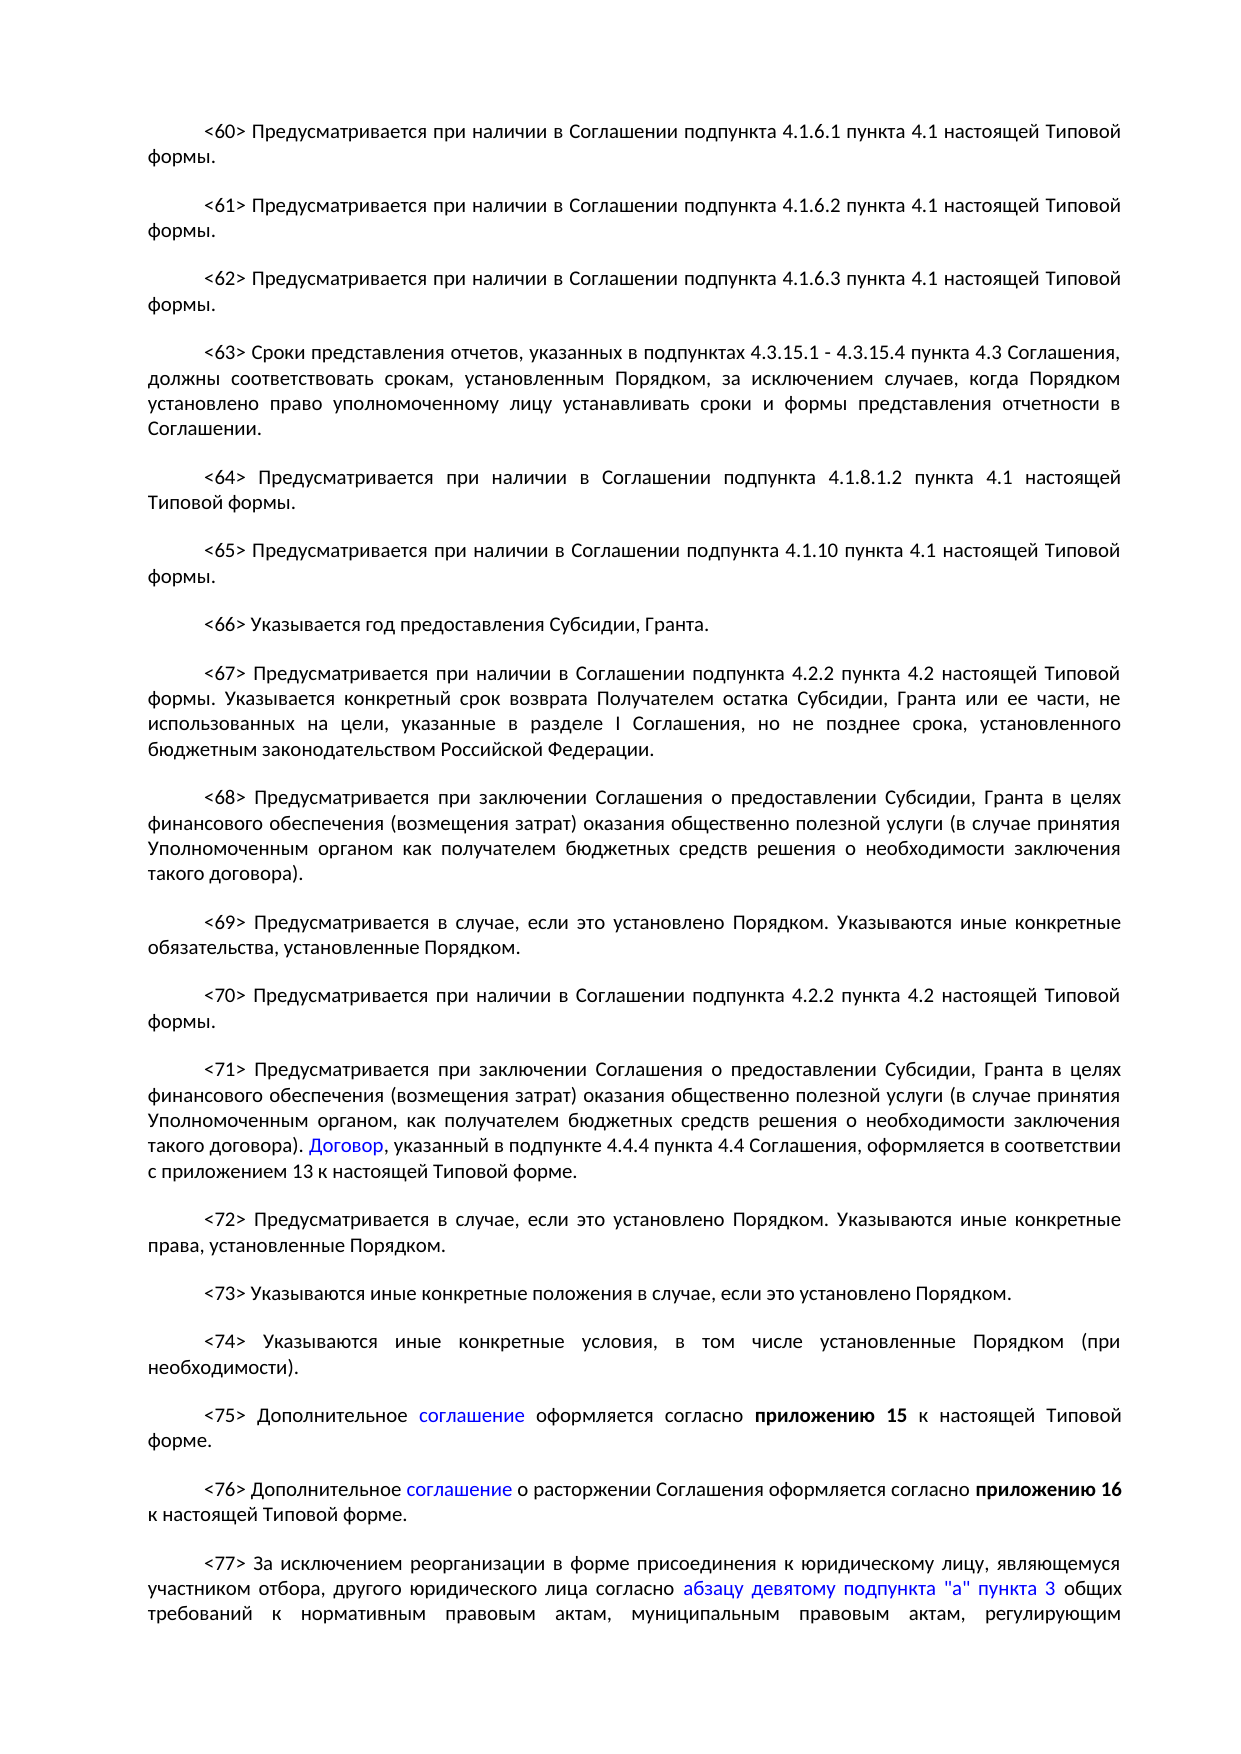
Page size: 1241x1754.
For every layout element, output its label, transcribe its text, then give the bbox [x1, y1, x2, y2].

text <66> Указывается год предоставления Субсидии, Гранта. [148, 611, 1122, 637]
text <60> Предусматривается при наличии в Соглашении подпункта 4.1.6.1 пункта 4.1 настоящей Типовой формы. [148, 118, 1122, 169]
text <64> Предусматривается при наличии в Соглашении подпункта 4.1.8.1.2 пункта 4.1 настоящей Типовой формы. [148, 464, 1122, 515]
text <70> Предусматривается при наличии в Соглашении подпункта 4.2.2 пункта 4.2 настоящей Типовой формы. [148, 983, 1122, 1033]
text <69> Предусматривается в случае, если это установлено Порядком. Указываются иные конкретные обязательства, установленные Порядком. [148, 909, 1122, 960]
text <65> Предусматривается при наличии в Соглашении подпункта 4.1.10 пункта 4.1 настоящей Типовой формы. [148, 538, 1122, 588]
text <71> Предусматривается при заключении Соглашения о предоставлении Субсидии, Гранта в целях финансового обеспечения (возмещения затрат) оказания общественно полезной услуги (в случае принятия Уполномоченным органом, как получателем бюджетных средств решения о необходимости заключения такого договора). Договор, указанный в подпункте 4.4.4 пункта 4.4 Соглашения, оформляется в соответствии с приложением 13 к настоящей Типовой форме. [148, 1056, 1122, 1183]
text <74> Указываются иные конкретные условия, в том числе установленные Порядком (при необходимости). [148, 1328, 1122, 1379]
text <73> Указываются иные конкретные положения в случае, если это установлено Порядком. [148, 1280, 1122, 1306]
text <75> Дополнительное соглашение оформляется согласно приложению 15 к настоящей Типовой форме. [148, 1402, 1122, 1453]
text <61> Предусматривается при наличии в Соглашении подпункта 4.1.6.2 пункта 4.1 настоящей Типовой формы. [148, 192, 1122, 243]
text <62> Предусматривается при наличии в Соглашении подпункта 4.1.6.3 пункта 4.1 настоящей Типовой формы. [148, 266, 1122, 316]
text <68> Предусматривается при заключении Соглашения о предоставлении Субсидии, Гранта в целях финансового обеспечения (возмещения затрат) оказания общественно полезной услуги (в случае принятия Уполномоченным органом как получателем бюджетных средств решения о необходимости заключения такого договора). [148, 784, 1122, 886]
text <63> Сроки представления отчетов, указанных в подпунктах 4.3.15.1 - 4.3.15.4 пункта 4.3 Соглашения, должны соответствовать срокам, установленным Порядком, за исключением случаев, когда Порядком установлено право уполномоченному лицу устанавливать сроки и формы представления отчетности в Соглашении. [148, 339, 1122, 441]
text <72> Предусматривается в случае, если это установлено Порядком. Указываются иные конкретные права, установленные Порядком. [148, 1206, 1122, 1257]
text <67> Предусматривается при наличии в Соглашении подпункта 4.2.2 пункта 4.2 настоящей Типовой формы. Указывается конкретный срок возврата Получателем остатка Субсидии, Гранта или ее части, не использованных на цели, указанные в разделе I Соглашения, но не позднее срока, установленного бюджетным законодательством Российской Федерации. [148, 660, 1122, 761]
text <76> Дополнительное соглашение о расторжении Соглашения оформляется согласно приложению 16 к настоящей Типовой форме. [148, 1476, 1122, 1527]
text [148, 1550, 1122, 1626]
